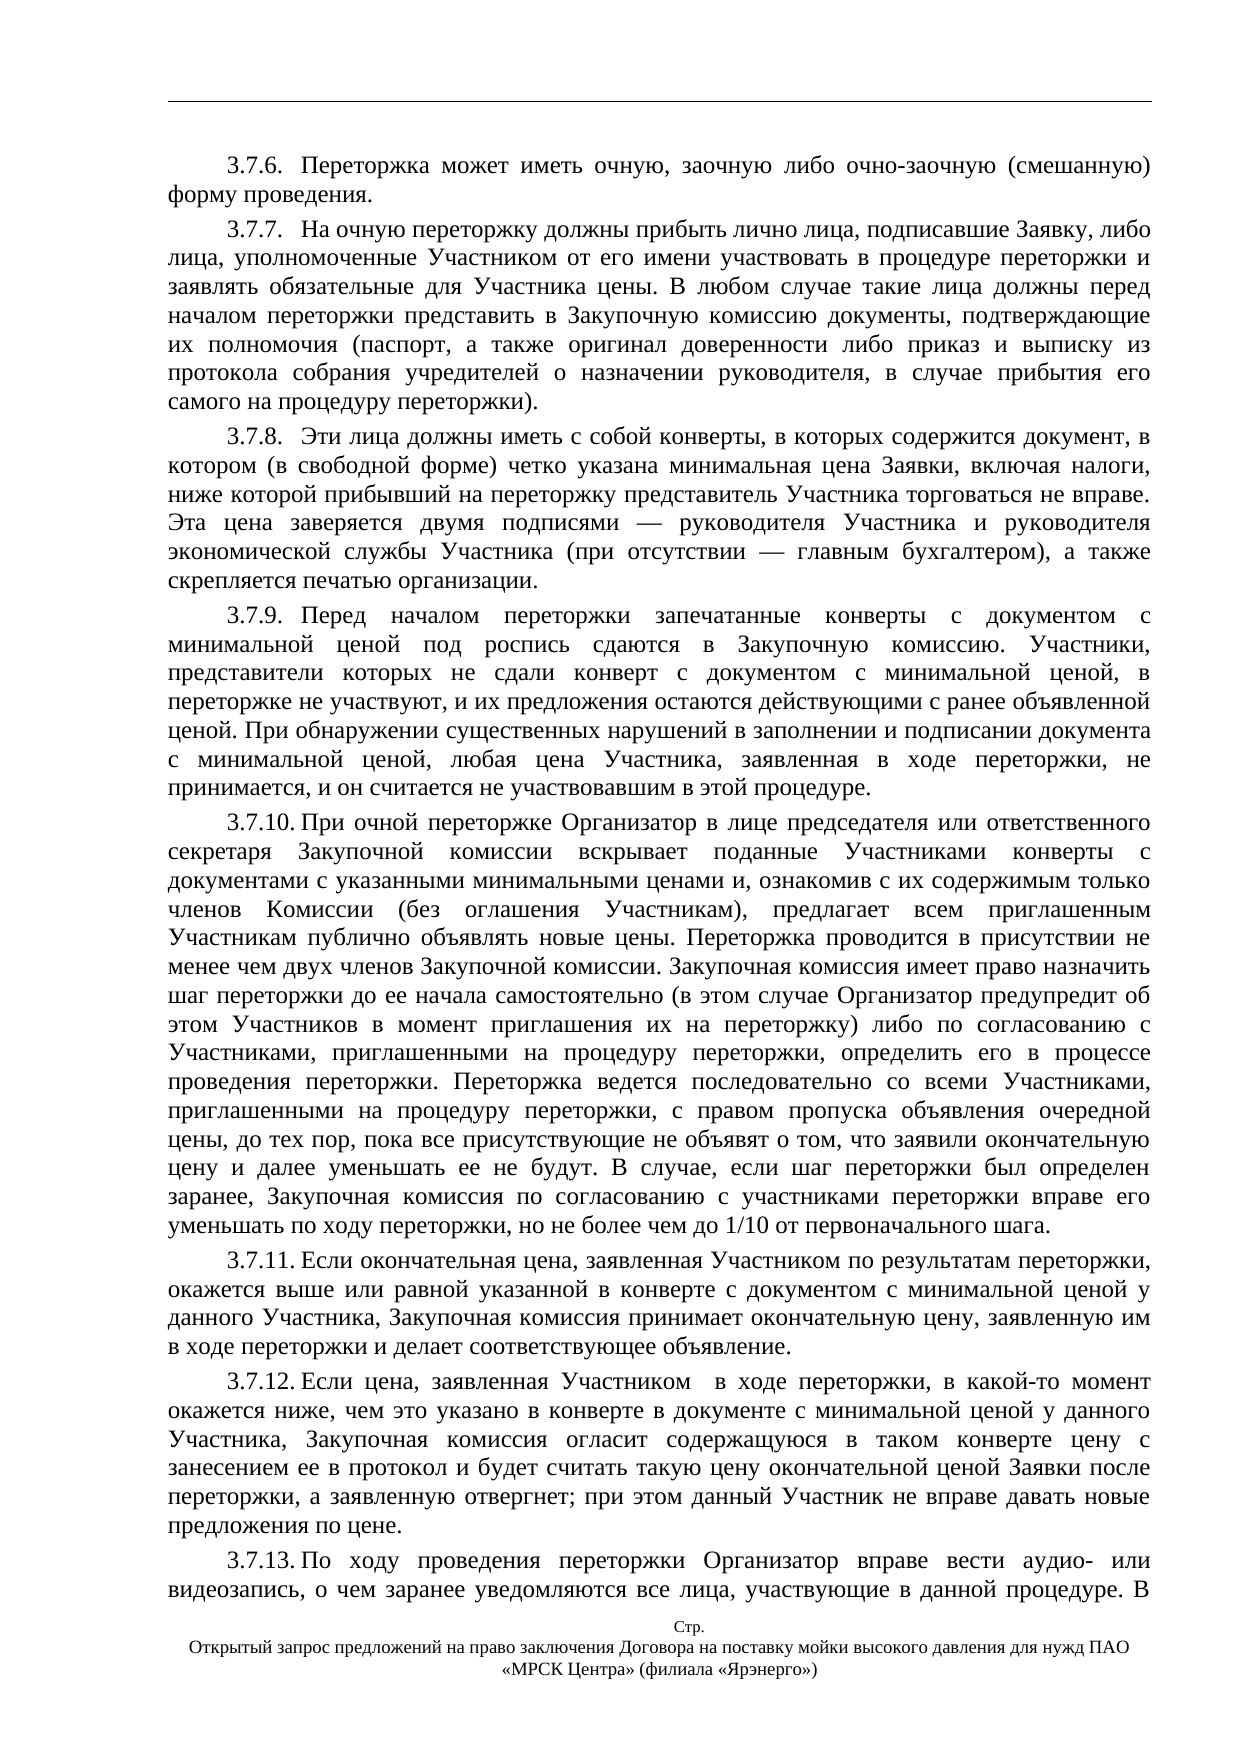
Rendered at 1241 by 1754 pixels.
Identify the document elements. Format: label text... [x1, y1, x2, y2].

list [168, 1545, 1152, 1602]
list На очную переторжку должны прибыть лично лица, подписавшие Заявку, либо лица, уполномоченные Участником от его имени участвовать в процедуре переторжки и заявлять обязательные для Участника цены. В любом случае такие лица должны перед началом переторжки представить в Закупочную комиссию документы, подтверждающие их полномочия (паспорт, а также оригинал доверенности либо приказ и выписку из протокола собрания учредителей о назначении руководителя, в случае прибытия его самого на процедуру переторжки). [168, 214, 1152, 415]
list Эти лица должны иметь с собой конверты, в которых содержится документ, в котором (в свободной форме) четко указана минимальная цена Заявки, включая налоги, ниже которой прибывший на переторжку представитель Участника торговаться не вправе. Эта цена заверяется двумя подписями — руководителя Участника и руководителя экономической службы Участника (при отсутствии — главным бухгалтером), а также скрепляется печатью организации. [168, 421, 1152, 594]
list При очной переторжке Организатор в лице председателя или ответственного секретаря Закупочной комиссии вскрывает поданные Участниками конверты с документами с указанными минимальными ценами и, ознакомив с их содержимым только членов Комиссии (без оглашения Участникам), предлагает всем приглашенным Участникам публично объявлять новые цены. Переторжка проводится в присутствии не менее чем двух членов Закупочной комиссии. Закупочная комиссия имеет право назначить шаг переторжки до ее начала самостоятельно (в этом случае Организатор предупредит об этом Участников в момент приглашения их на переторжку) либо по согласованию с Участниками, приглашенными на процедуру переторжки, определить его в процессе проведения переторжки. Переторжка ведется последовательно со всеми Участниками, приглашенными на процедуру переторжки, с правом пропуска объявления очередной цены, до тех пор, пока все присутствующие не объявят о том, что заявили окончательную цену и далее уменьшать ее не будут. В случае, если шаг переторжки был определен заранее, Закупочная комиссия по согласованию с участниками переторжки вправе его уменьшать по ходу переторжки, но не более чем до 1/10 от первоначального шага. [168, 807, 1152, 1239]
list Если цена, заявленная Участником в ходе переторжки, в какой-то момент окажется ниже, чем это указано в конверте в документе с минимальной ценой у данного Участника, Закупочная комиссия огласит содержащуюся в таком конверте цену с занесением ее в протокол и будет считать такую цену окончательной ценой Заявки после переторжки, а заявленную отвергнет; при этом данный Участник не вправе давать новые предложения по цене. [168, 1366, 1152, 1539]
list Перед началом переторжки запечатанные конверты с документом с минимальной ценой под роспись сдаются в Закупочную комиссию. Участники, представители которых не сдали конверт с документом с минимальной ценой, в переторжке не участвуют, и их предложения остаются действующими с ранее объявленной ценой. При обнаружении существенных нарушений в заполнении и подписании документа с минимальной ценой, любая цена Участника, заявленная в ходе переторжки, не принимается, и он считается не участвовавшим в этой процедуре. [168, 600, 1152, 801]
list Переторжка может иметь очную, заочную либо очно-заочную (смешанную) форму проведения. [168, 150, 1152, 207]
list Если окончательная цена, заявленная Участником по результатам переторжки, окажется выше или равной указанной в конверте с документом с минимальной ценой у данного Участника, Закупочная комиссия принимает окончательную цену, заявленную им в ходе переторжки и делает соответствующее объявление. [168, 1245, 1152, 1360]
